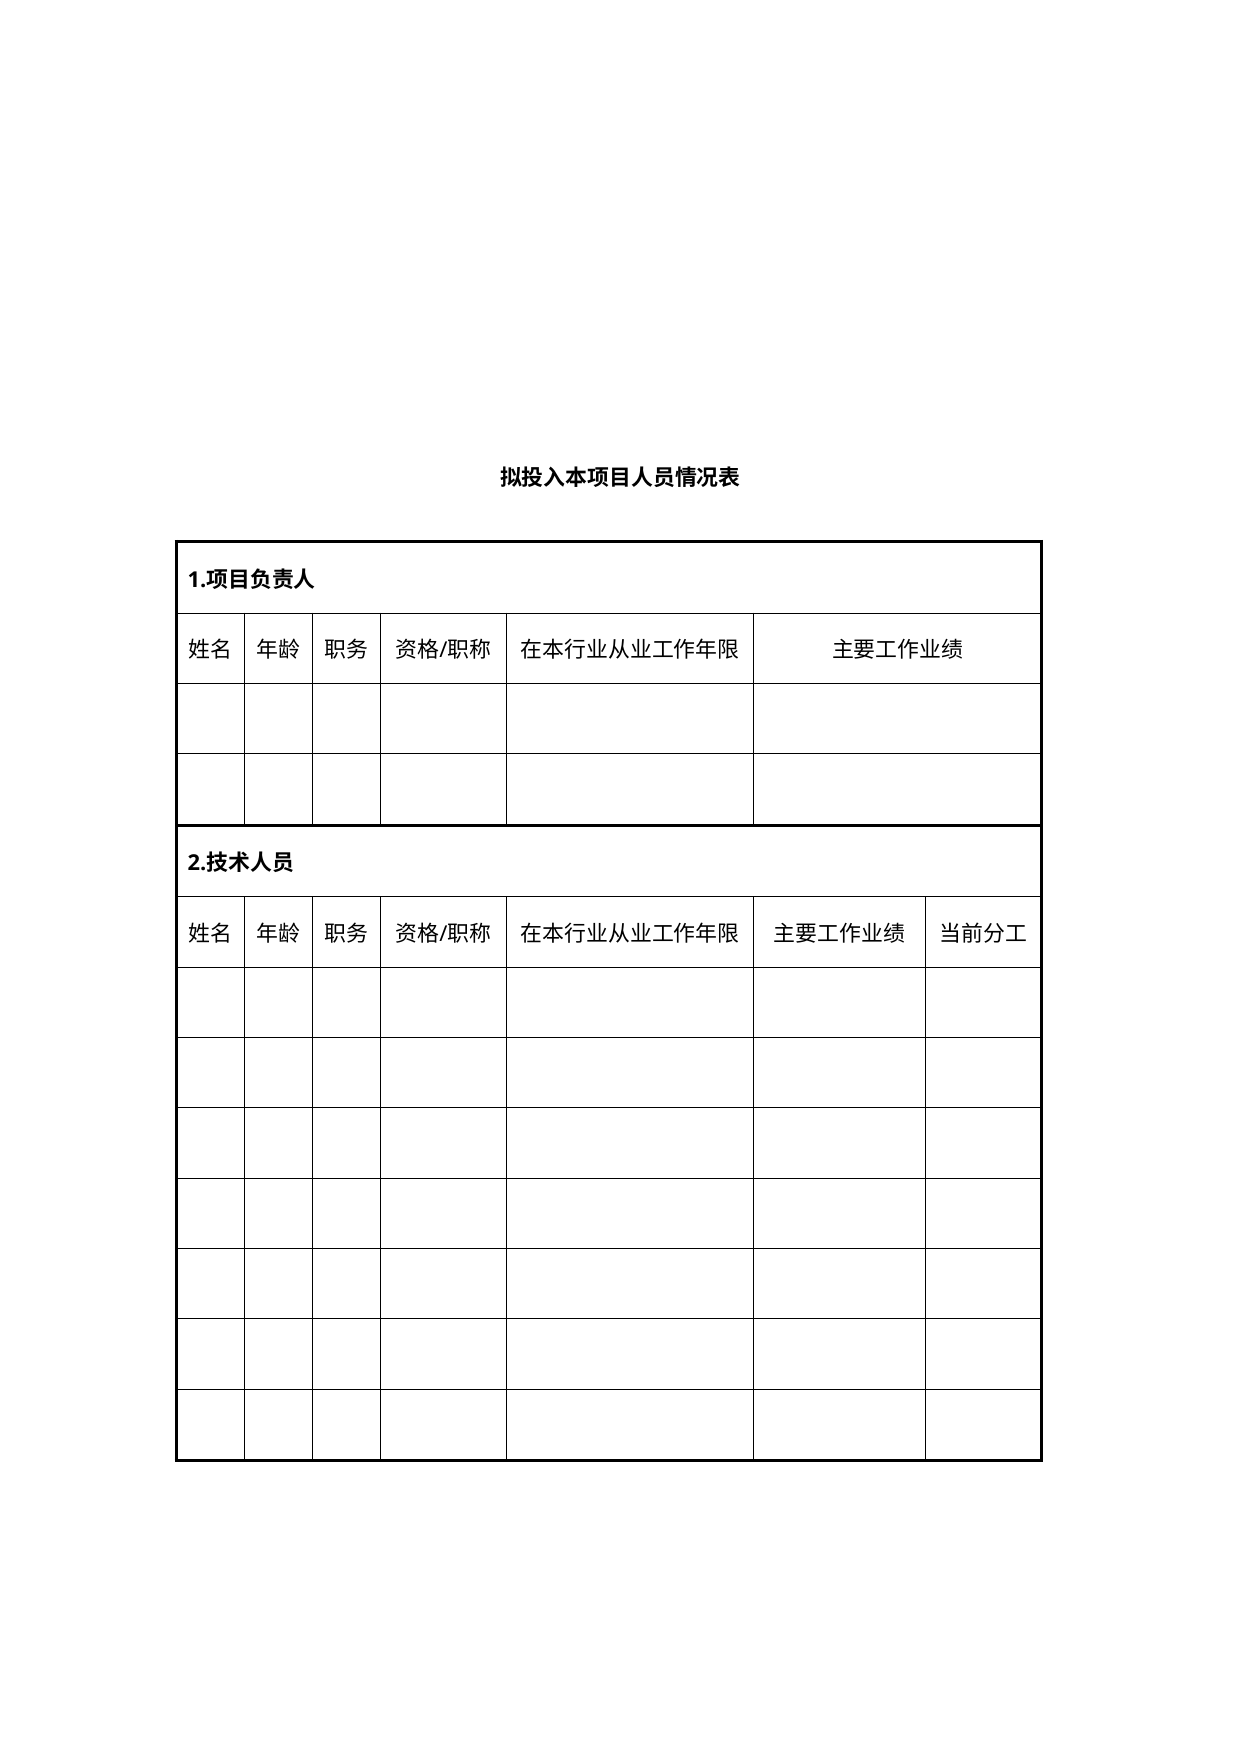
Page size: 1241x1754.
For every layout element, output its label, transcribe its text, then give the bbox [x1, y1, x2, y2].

table_cell [507, 1249, 753, 1318]
table_cell [313, 1319, 380, 1388]
table_cell [507, 1179, 753, 1248]
table_cell [245, 684, 312, 753]
table_cell [381, 1319, 506, 1388]
table_cell [507, 684, 753, 753]
table_cell 在本行业从业工作年限 [507, 614, 753, 683]
table_cell [178, 1249, 244, 1318]
table_cell [245, 968, 312, 1037]
table_cell 当前分工 [926, 897, 1040, 967]
table_cell [313, 1108, 380, 1177]
table_cell [381, 1390, 506, 1459]
table_cell [178, 968, 244, 1037]
table_cell [926, 1038, 1040, 1107]
table_cell [754, 1108, 925, 1177]
table_cell [245, 754, 312, 823]
table_cell [178, 1179, 244, 1248]
table_cell [313, 754, 380, 823]
table_cell [754, 1179, 925, 1248]
table_cell [245, 1390, 312, 1459]
table_cell 资格/职称 [381, 614, 506, 683]
table_cell [507, 1390, 753, 1459]
table_cell 资格/职称 [381, 897, 506, 967]
table_cell [381, 1038, 506, 1107]
table_cell [754, 754, 1040, 823]
table_cell [754, 1038, 925, 1107]
table_cell [754, 684, 1040, 753]
table_cell [926, 968, 1040, 1037]
table_cell [926, 1390, 1040, 1459]
table_cell [381, 968, 506, 1037]
table_cell [754, 1390, 925, 1459]
table_cell [178, 1038, 244, 1107]
table_cell 姓名 [178, 897, 244, 967]
table_cell [381, 1108, 506, 1177]
table_cell [754, 1249, 925, 1318]
table_cell [245, 1249, 312, 1318]
table_cell [381, 684, 506, 753]
table_cell [507, 1108, 753, 1177]
table_cell [178, 754, 244, 823]
table_cell [313, 1038, 380, 1107]
table_cell 主要工作业绩 [754, 897, 925, 967]
table_cell [381, 754, 506, 823]
table_cell [381, 1249, 506, 1318]
table_cell [313, 1390, 380, 1459]
table_cell 主要工作业绩 [754, 614, 1040, 683]
table_cell 职务 [313, 897, 380, 967]
table_cell [178, 1390, 244, 1459]
table_cell [926, 1249, 1040, 1318]
table_cell [245, 1108, 312, 1177]
table_cell [245, 1179, 312, 1248]
table_cell [754, 968, 925, 1037]
table_cell [381, 1179, 506, 1248]
table_cell [178, 1108, 244, 1177]
table_cell [313, 968, 380, 1037]
table_cell [754, 1319, 925, 1388]
table_cell [313, 1249, 380, 1318]
table_cell [245, 1319, 312, 1388]
table_cell [507, 754, 753, 823]
table_cell [245, 1038, 312, 1107]
table_cell 年龄 [245, 897, 312, 967]
table_header 1.项目负责人 [178, 543, 1040, 612]
table_cell [926, 1108, 1040, 1177]
table_cell [178, 1319, 244, 1388]
table_cell [926, 1319, 1040, 1388]
table_cell [313, 684, 380, 753]
table_cell 在本行业从业工作年限 [507, 897, 753, 967]
table_cell 职务 [313, 614, 380, 683]
table_cell 年龄 [245, 614, 312, 683]
subtitle 拟投入本项目人员情况表 [187, 459, 1053, 492]
table_cell [178, 684, 244, 753]
table_cell [507, 968, 753, 1037]
table_cell [926, 1179, 1040, 1248]
table_cell [507, 1038, 753, 1107]
table_cell 姓名 [178, 614, 244, 683]
table_cell [313, 1179, 380, 1248]
table_cell 2.技术人员 [178, 827, 1040, 896]
table_cell [507, 1319, 753, 1388]
